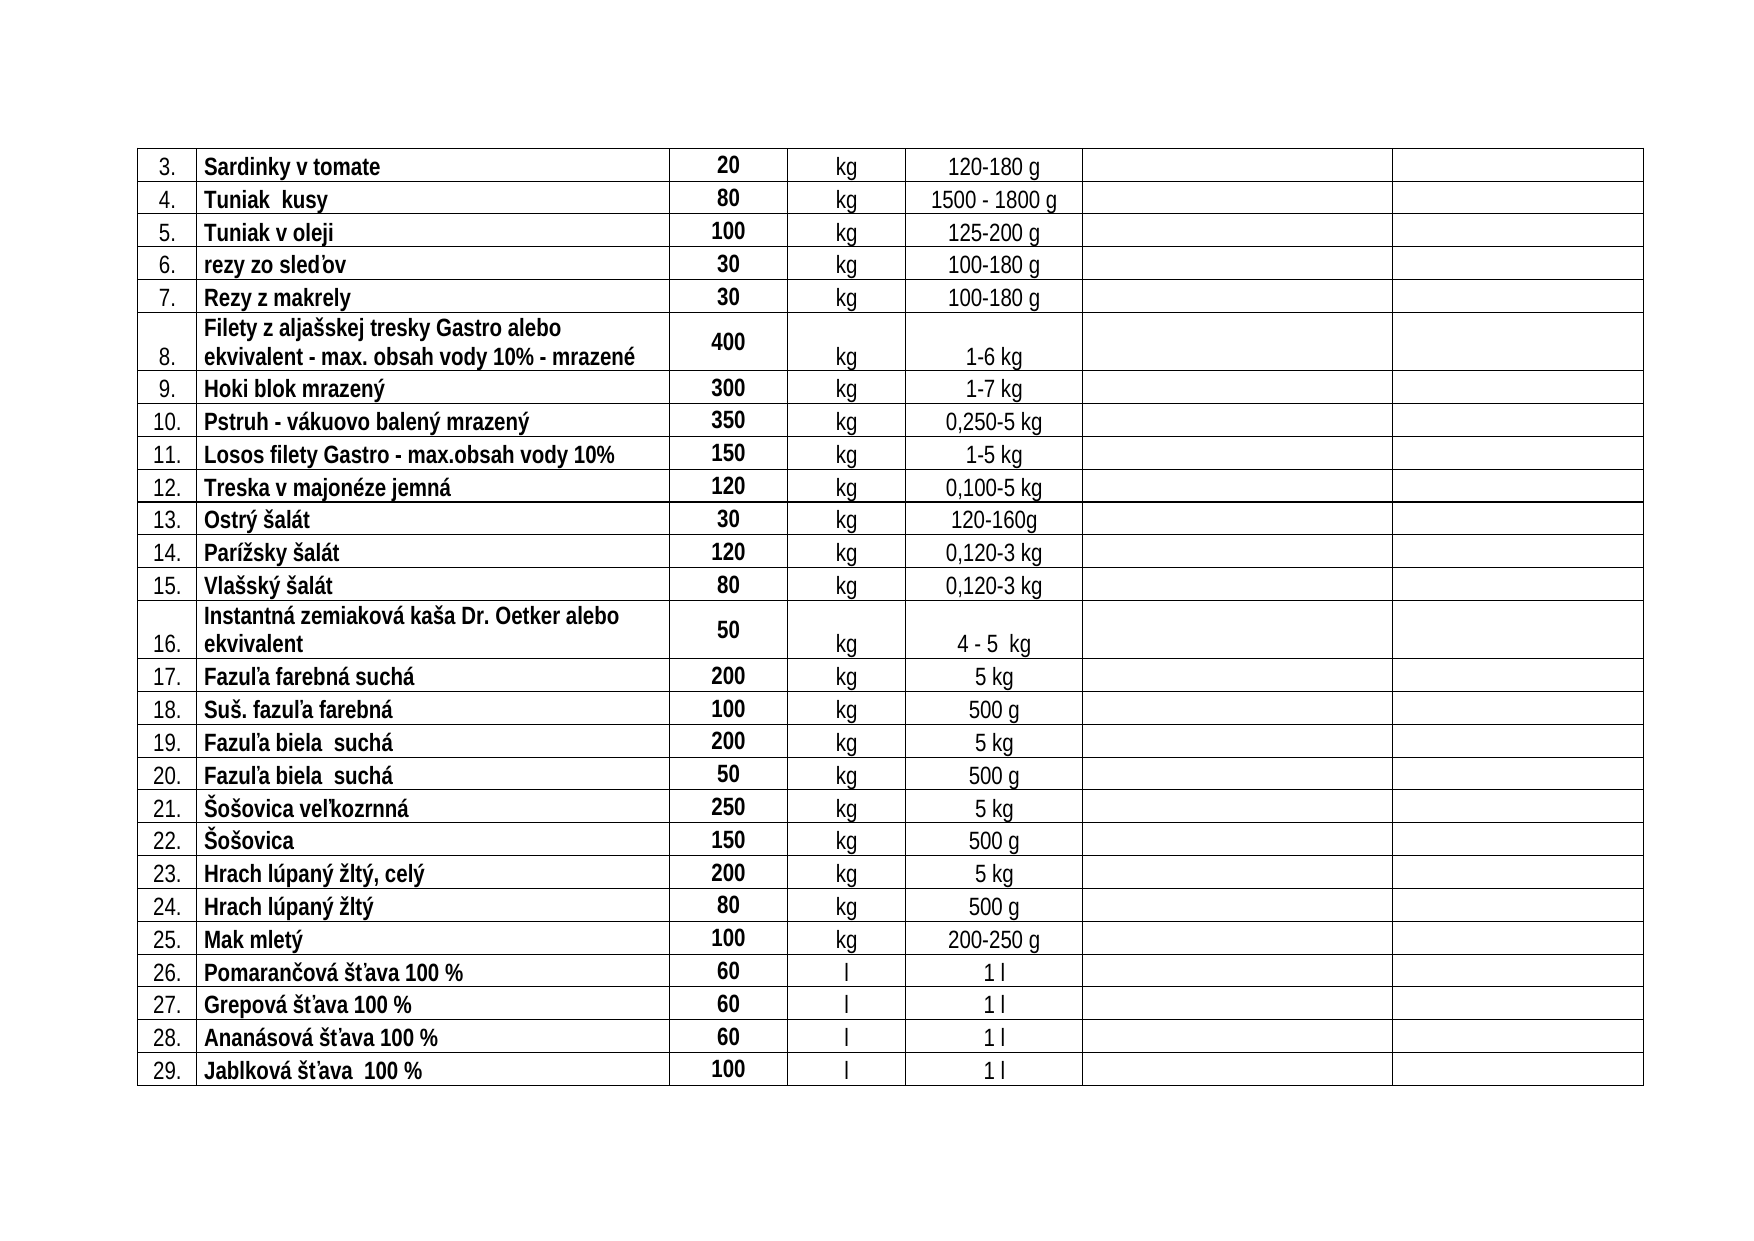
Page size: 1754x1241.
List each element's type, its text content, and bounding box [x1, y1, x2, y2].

table_cell [1393, 371, 1643, 403]
table_cell 20 [670, 149, 787, 181]
table_cell 0,250-5 kg [906, 404, 1082, 436]
table_cell [1393, 280, 1643, 312]
table_cell Pstruh - vákuovo balený mrazený [197, 404, 669, 436]
table_cell [1393, 313, 1643, 370]
table_cell 50 [670, 758, 787, 789]
table_cell Hrach lúpaný žltý [197, 889, 669, 921]
table_cell l [788, 955, 905, 986]
table_cell 125-200 g [906, 214, 1082, 246]
table_cell Fazuľa farebná suchá [197, 659, 669, 691]
table_cell Treska v majonéze jemná [197, 470, 669, 501]
table_cell 30 [670, 247, 787, 279]
table_cell 350 [670, 404, 787, 436]
table_cell 16. [138, 601, 196, 658]
table_cell 5 kg [906, 856, 1082, 888]
table_cell 20. [138, 758, 196, 789]
table_cell [1393, 1020, 1643, 1052]
table_cell 120-160g [906, 503, 1082, 534]
table_cell Hrach lúpaný žltý, celý [197, 856, 669, 888]
table_cell 28. [138, 1020, 196, 1052]
table_cell [1393, 790, 1643, 822]
table_cell 120 [670, 470, 787, 501]
table_cell l [788, 1053, 905, 1085]
table_cell 50 [670, 601, 787, 658]
table_cell [1083, 725, 1392, 757]
table_cell 12. [138, 470, 196, 501]
table_cell kg [788, 725, 905, 757]
table_cell kg [788, 437, 905, 468]
table_cell kg [788, 535, 905, 567]
table_cell 120 [670, 535, 787, 567]
table_cell [1083, 214, 1392, 246]
table_cell kg [788, 601, 905, 658]
table_cell [1083, 955, 1392, 986]
table_cell Pomarančová šťava 100 % [197, 955, 669, 986]
table_cell Šošovica [197, 823, 669, 855]
table_cell 60 [670, 955, 787, 986]
table_cell 27. [138, 987, 196, 1019]
table_cell 200-250 g [906, 922, 1082, 953]
table_cell 1 l [906, 1020, 1082, 1052]
table_cell 4 - 5 kg [906, 601, 1082, 658]
table_cell [1083, 437, 1392, 468]
table_cell [1393, 568, 1643, 600]
table_cell 300 [670, 371, 787, 403]
table_cell Jablková šťava 100 % [197, 1053, 669, 1085]
table_cell [1393, 725, 1643, 757]
table_cell l [788, 1020, 905, 1052]
table_cell 100 [670, 692, 787, 724]
table_cell 5 kg [906, 659, 1082, 691]
table_cell 0,120-3 kg [906, 535, 1082, 567]
table_cell [1083, 692, 1392, 724]
table_cell [1393, 601, 1643, 658]
table_cell 1-5 kg [906, 437, 1082, 468]
table_cell Vlašský šalát [197, 568, 669, 600]
table_cell Grepová šťava 100 % [197, 987, 669, 1019]
table_cell [1083, 535, 1392, 567]
table_cell [1083, 568, 1392, 600]
table_cell [1083, 1020, 1392, 1052]
table_cell 25. [138, 922, 196, 953]
table_cell 1-6 kg [906, 313, 1082, 370]
table_cell 14. [138, 535, 196, 567]
table_cell Hoki blok mrazený [197, 371, 669, 403]
table_cell kg [788, 568, 905, 600]
table_cell 80 [670, 182, 787, 213]
table_cell [1083, 889, 1392, 921]
table_cell [1393, 823, 1643, 855]
table_cell kg [788, 503, 905, 534]
table_cell 1 l [906, 955, 1082, 986]
table_cell 400 [670, 313, 787, 370]
table_cell 100 [670, 922, 787, 953]
table_cell [1083, 313, 1392, 370]
table_cell Losos filety Gastro - max.obsah vody 10% [197, 437, 669, 468]
table_cell [1393, 149, 1643, 181]
table_cell [1393, 182, 1643, 213]
table_cell 11. [138, 437, 196, 468]
table_cell 500 g [906, 758, 1082, 789]
table_cell Mak mletý [197, 922, 669, 953]
table_cell kg [788, 692, 905, 724]
table_cell 7. [138, 280, 196, 312]
table_cell 8. [138, 313, 196, 370]
table_cell 17. [138, 659, 196, 691]
table_cell Sardinky v tomate [197, 149, 669, 181]
table_cell rezy zo sleďov [197, 247, 669, 279]
table_cell kg [788, 889, 905, 921]
table_cell Fazuľa biela suchá [197, 758, 669, 789]
table_cell 22. [138, 823, 196, 855]
table_cell 150 [670, 823, 787, 855]
table_cell [1393, 856, 1643, 888]
table_cell 500 g [906, 692, 1082, 724]
table_cell 100 [670, 214, 787, 246]
table_cell 18. [138, 692, 196, 724]
table_cell [1393, 758, 1643, 789]
table_cell 0,100-5 kg [906, 470, 1082, 501]
table_cell 23. [138, 856, 196, 888]
table_cell [1083, 823, 1392, 855]
table_cell 4. [138, 182, 196, 213]
table_cell Šošovica veľkozrnná [197, 790, 669, 822]
table_cell [1393, 437, 1643, 468]
table_cell 120-180 g [906, 149, 1082, 181]
table_cell 3. [138, 149, 196, 181]
table_cell Instantná zemiaková kaša Dr. Oetker alebo ekvivalent [197, 601, 669, 658]
table_cell kg [788, 404, 905, 436]
table_cell [1083, 404, 1392, 436]
table_cell [1083, 758, 1392, 789]
table_cell [1083, 987, 1392, 1019]
table_cell [1393, 987, 1643, 1019]
table_cell 500 g [906, 889, 1082, 921]
table_cell [1083, 922, 1392, 953]
table_cell 30 [670, 503, 787, 534]
table_cell [1393, 1053, 1643, 1085]
table_cell [1083, 247, 1392, 279]
table_cell kg [788, 371, 905, 403]
table_cell 150 [670, 437, 787, 468]
table_cell 5. [138, 214, 196, 246]
table_cell Filety z aljašskej tresky Gastro alebo ekvivalent - max. obsah vody 10% - mrazené [197, 313, 669, 370]
table_cell Rezy z makrely [197, 280, 669, 312]
table_cell 10. [138, 404, 196, 436]
table_cell 24. [138, 889, 196, 921]
table_cell [1083, 1053, 1392, 1085]
table_cell kg [788, 214, 905, 246]
table_cell [1393, 503, 1643, 534]
table_cell [1393, 955, 1643, 986]
table_cell [1083, 790, 1392, 822]
table_cell kg [788, 790, 905, 822]
table_cell [1083, 601, 1392, 658]
table_cell 200 [670, 725, 787, 757]
table_cell [1393, 535, 1643, 567]
table_cell [1393, 247, 1643, 279]
table_cell 80 [670, 568, 787, 600]
table_cell [1393, 922, 1643, 953]
table_cell kg [788, 758, 905, 789]
table_cell 80 [670, 889, 787, 921]
table_cell 100 [670, 1053, 787, 1085]
table_cell 1 l [906, 987, 1082, 1019]
table_cell [1083, 856, 1392, 888]
table_cell [1083, 182, 1392, 213]
table_cell Ananásová šťava 100 % [197, 1020, 669, 1052]
table_cell [1083, 470, 1392, 501]
table_cell 1-7 kg [906, 371, 1082, 403]
table_cell kg [788, 280, 905, 312]
table_cell 60 [670, 1020, 787, 1052]
table_cell 15. [138, 568, 196, 600]
table_cell kg [788, 856, 905, 888]
table_cell Tuniak kusy [197, 182, 669, 213]
table_cell 250 [670, 790, 787, 822]
table_cell kg [788, 313, 905, 370]
table_cell 1500 - 1800 g [906, 182, 1082, 213]
table_cell Ostrý šalát [197, 503, 669, 534]
table_cell [1393, 404, 1643, 436]
table_cell Tuniak v oleji [197, 214, 669, 246]
table_cell [1393, 889, 1643, 921]
table_cell [1083, 371, 1392, 403]
table_cell [1083, 659, 1392, 691]
table_cell 13. [138, 503, 196, 534]
table_cell [1083, 149, 1392, 181]
table_cell 200 [670, 659, 787, 691]
table_cell 60 [670, 987, 787, 1019]
table_cell 100-180 g [906, 280, 1082, 312]
table_cell 19. [138, 725, 196, 757]
table_cell 5 kg [906, 790, 1082, 822]
table_cell Parížsky šalát [197, 535, 669, 567]
table_cell 9. [138, 371, 196, 403]
table_cell [1083, 280, 1392, 312]
table_cell 0,120-3 kg [906, 568, 1082, 600]
table_cell l [788, 987, 905, 1019]
table_cell Suš. fazuľa farebná [197, 692, 669, 724]
table_cell Fazuľa biela suchá [197, 725, 669, 757]
table_cell [1393, 659, 1643, 691]
table_cell kg [788, 149, 905, 181]
table_cell kg [788, 659, 905, 691]
table_cell 21. [138, 790, 196, 822]
table_cell [1083, 503, 1392, 534]
table_cell kg [788, 247, 905, 279]
table_cell kg [788, 182, 905, 213]
table_cell [1393, 470, 1643, 501]
table_cell 100-180 g [906, 247, 1082, 279]
table_cell kg [788, 823, 905, 855]
table_cell 500 g [906, 823, 1082, 855]
table_cell 1 l [906, 1053, 1082, 1085]
table_cell kg [788, 470, 905, 501]
table_cell 30 [670, 280, 787, 312]
table_cell kg [788, 922, 905, 953]
table_cell 200 [670, 856, 787, 888]
table_cell 26. [138, 955, 196, 986]
table_cell 6. [138, 247, 196, 279]
table_cell [1393, 214, 1643, 246]
table_cell 29. [138, 1053, 196, 1085]
table_cell 5 kg [906, 725, 1082, 757]
table_cell [1393, 692, 1643, 724]
